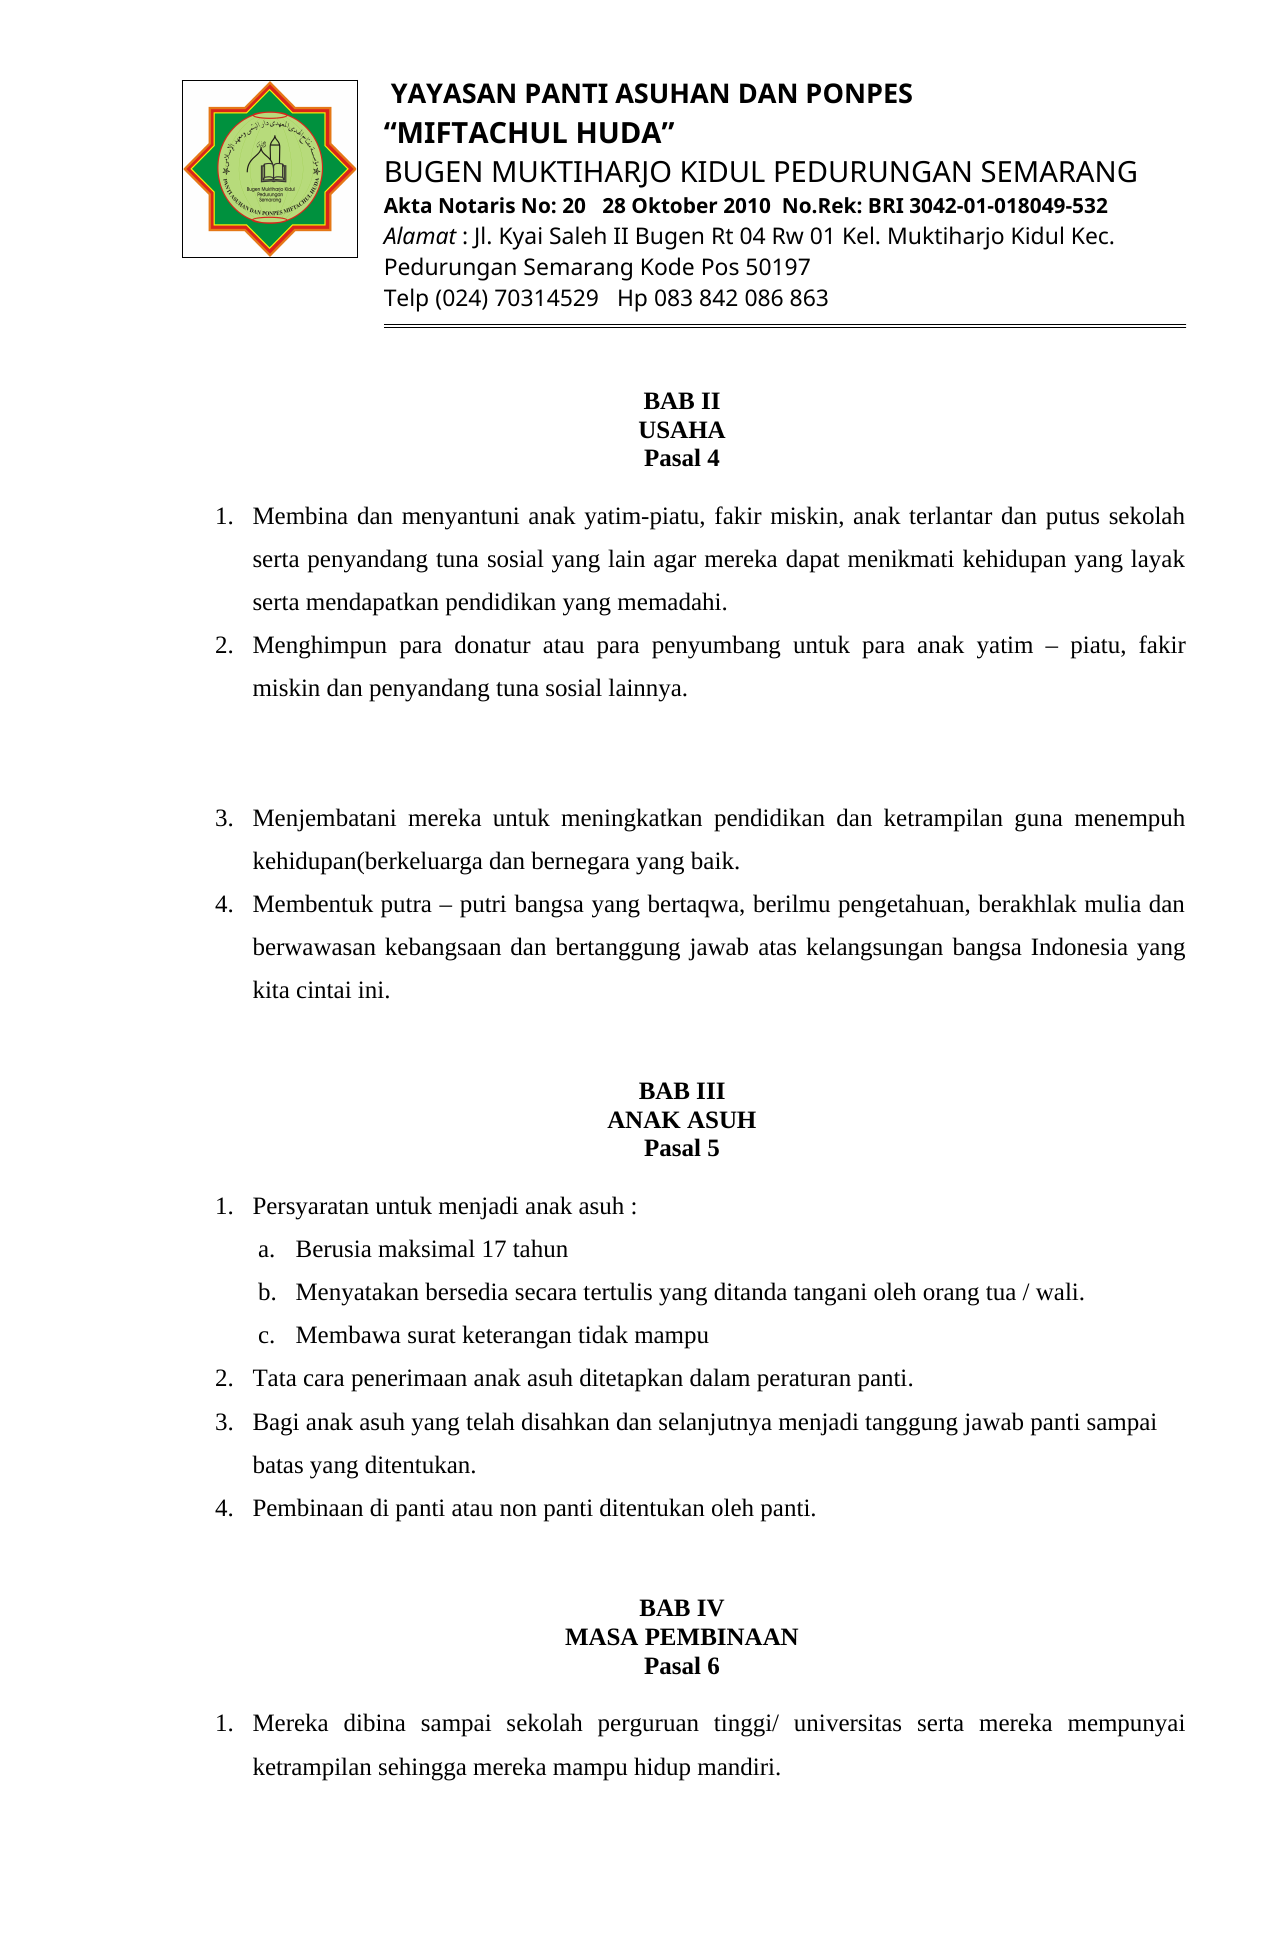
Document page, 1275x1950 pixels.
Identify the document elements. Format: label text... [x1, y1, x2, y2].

picture [183, 81, 357, 257]
list Pembinaan di panti atau non panti ditentukan oleh panti. [215, 1493, 1186, 1522]
text Pasal 5 [177, 1133, 1186, 1162]
list Membawa surat keterangan tidak mampu [258, 1320, 1186, 1349]
text BAB III [177, 1076, 1186, 1105]
list Bagi anak asuh yang telah disahkan dan selanjutnya menjadi tanggung jawab panti sampai batas yang ditentukan. [215, 1407, 1186, 1478]
text BAB IV [177, 1593, 1186, 1622]
list Membentuk putra – putri bangsa yang bertaqwa, berilmu pengetahuan, berakhlak mulia dan berwawasan kebangsaan dan bertanggung jawab atas kelangsungan bangsa Indonesia yang kita cintai ini. [215, 889, 1186, 1004]
list Berusia maksimal 17 tahun [258, 1234, 1186, 1263]
text ANAK ASUH [177, 1105, 1186, 1133]
list Menghimpun para donatur atau para penyumbang untuk para anak yatim – piatu, fakir miskin dan penyandang tuna sosial lainnya. [215, 630, 1186, 702]
list Membina dan menyantuni anak yatim-piatu, fakir miskin, anak terlantar dan putus sekolah serta penyandang tuna sosial yang lain agar mereka dapat menikmati kehidupan yang layak serta mendapatkan pendidikan yang memadahi. [215, 501, 1186, 616]
list Persyaratan untuk menjadi anak asuh : [215, 1191, 1186, 1220]
text BAB II [177, 386, 1186, 415]
text Pasal 4 [177, 443, 1186, 472]
list Mereka dibina sampai sekolah perguruan tinggi/ universitas serta mereka mempunyai ketrampilan sehingga mereka mampu hidup mandiri. [215, 1708, 1186, 1780]
list Menjembatani mereka untuk meningkatkan pendidikan dan ketrampilan guna menempuh kehidupan(berkeluarga dan bernegara yang baik. [215, 803, 1186, 875]
text MASA PEMBINAAN [177, 1622, 1186, 1651]
text Pasal 6 [177, 1651, 1186, 1680]
text USAHA [177, 415, 1186, 443]
list Menyatakan bersedia secara tertulis yang ditanda tangani oleh orang tua / wali. [258, 1277, 1186, 1306]
list Tata cara penerimaan anak asuh ditetapkan dalam peraturan panti. [215, 1363, 1186, 1392]
